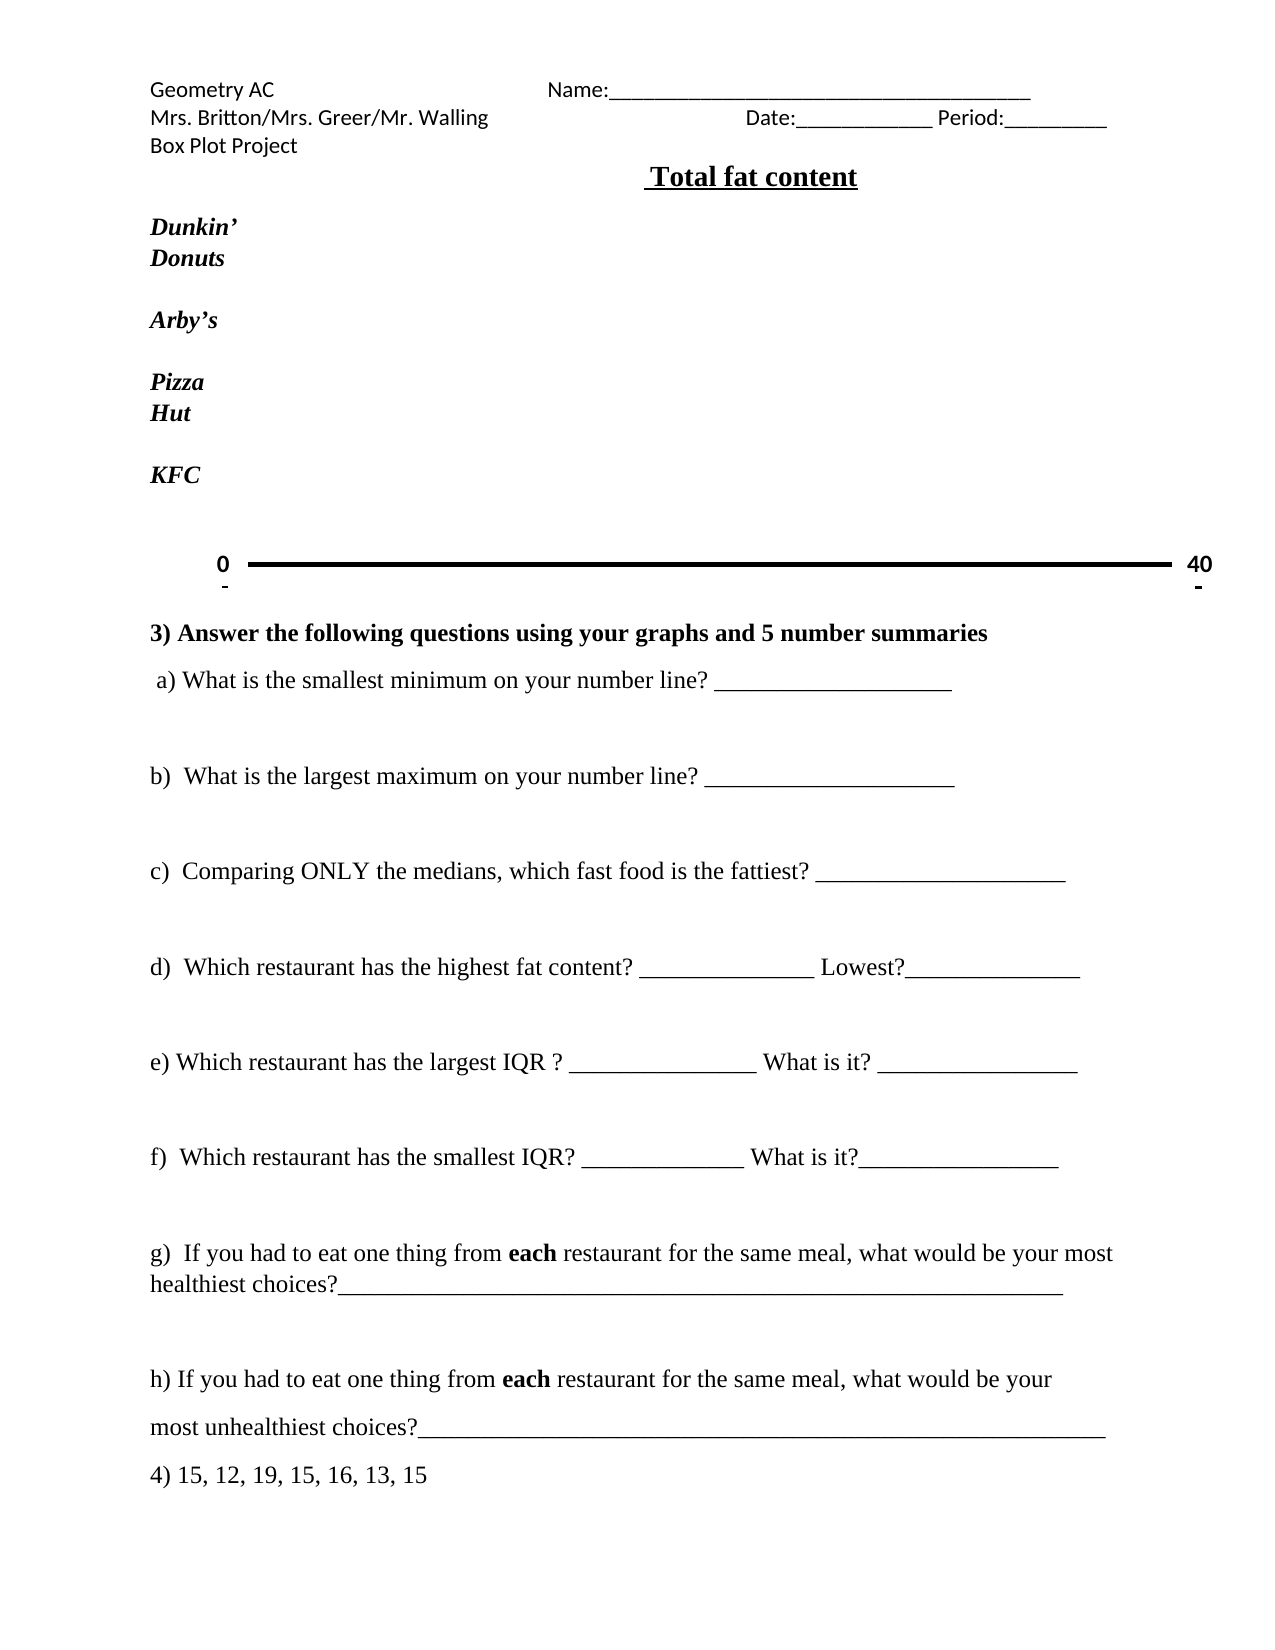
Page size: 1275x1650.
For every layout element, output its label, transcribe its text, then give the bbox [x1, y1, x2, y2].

text Hut [150, 398, 1125, 427]
text a) What is the smallest minimum on your number line? ___________________ [150, 665, 1125, 694]
text 4) 15, 12, 19, 15, 16, 13, 15 [150, 1460, 1125, 1488]
text e) Which restaurant has the largest IQR ? _______________ What is it? ________________ [150, 1047, 1125, 1076]
text b) What is the largest maximum on your number line? ____________________ [150, 761, 1125, 789]
text KFC [150, 460, 1125, 489]
text Donuts [150, 243, 1125, 272]
text 3) Answer the following questions using your graphs and 5 number summaries [150, 618, 1125, 646]
text Dunkin’ [150, 212, 1125, 241]
text Arby’s [150, 305, 1125, 334]
text Total fat content [150, 159, 1125, 193]
text most unhealthiest choices?_______________________________________________________ [150, 1412, 1125, 1441]
text d) Which restaurant has the highest fat content? ______________ Lowest?______________ [150, 952, 1125, 980]
text g) If you had to eat one thing from each restaurant for the same meal, what would be your most healthiest choices?__________________________________________________________ [150, 1238, 1125, 1298]
text h) If you had to eat one thing from each restaurant for the same meal, what would be your [150, 1364, 1125, 1393]
text f) Which restaurant has the smallest IQR? _____________ What is it?________________ [150, 1142, 1125, 1171]
text c) Comparing ONLY the medians, which fast food is the fattiest? ____________________ [150, 856, 1125, 885]
text Pizza [150, 367, 1125, 396]
